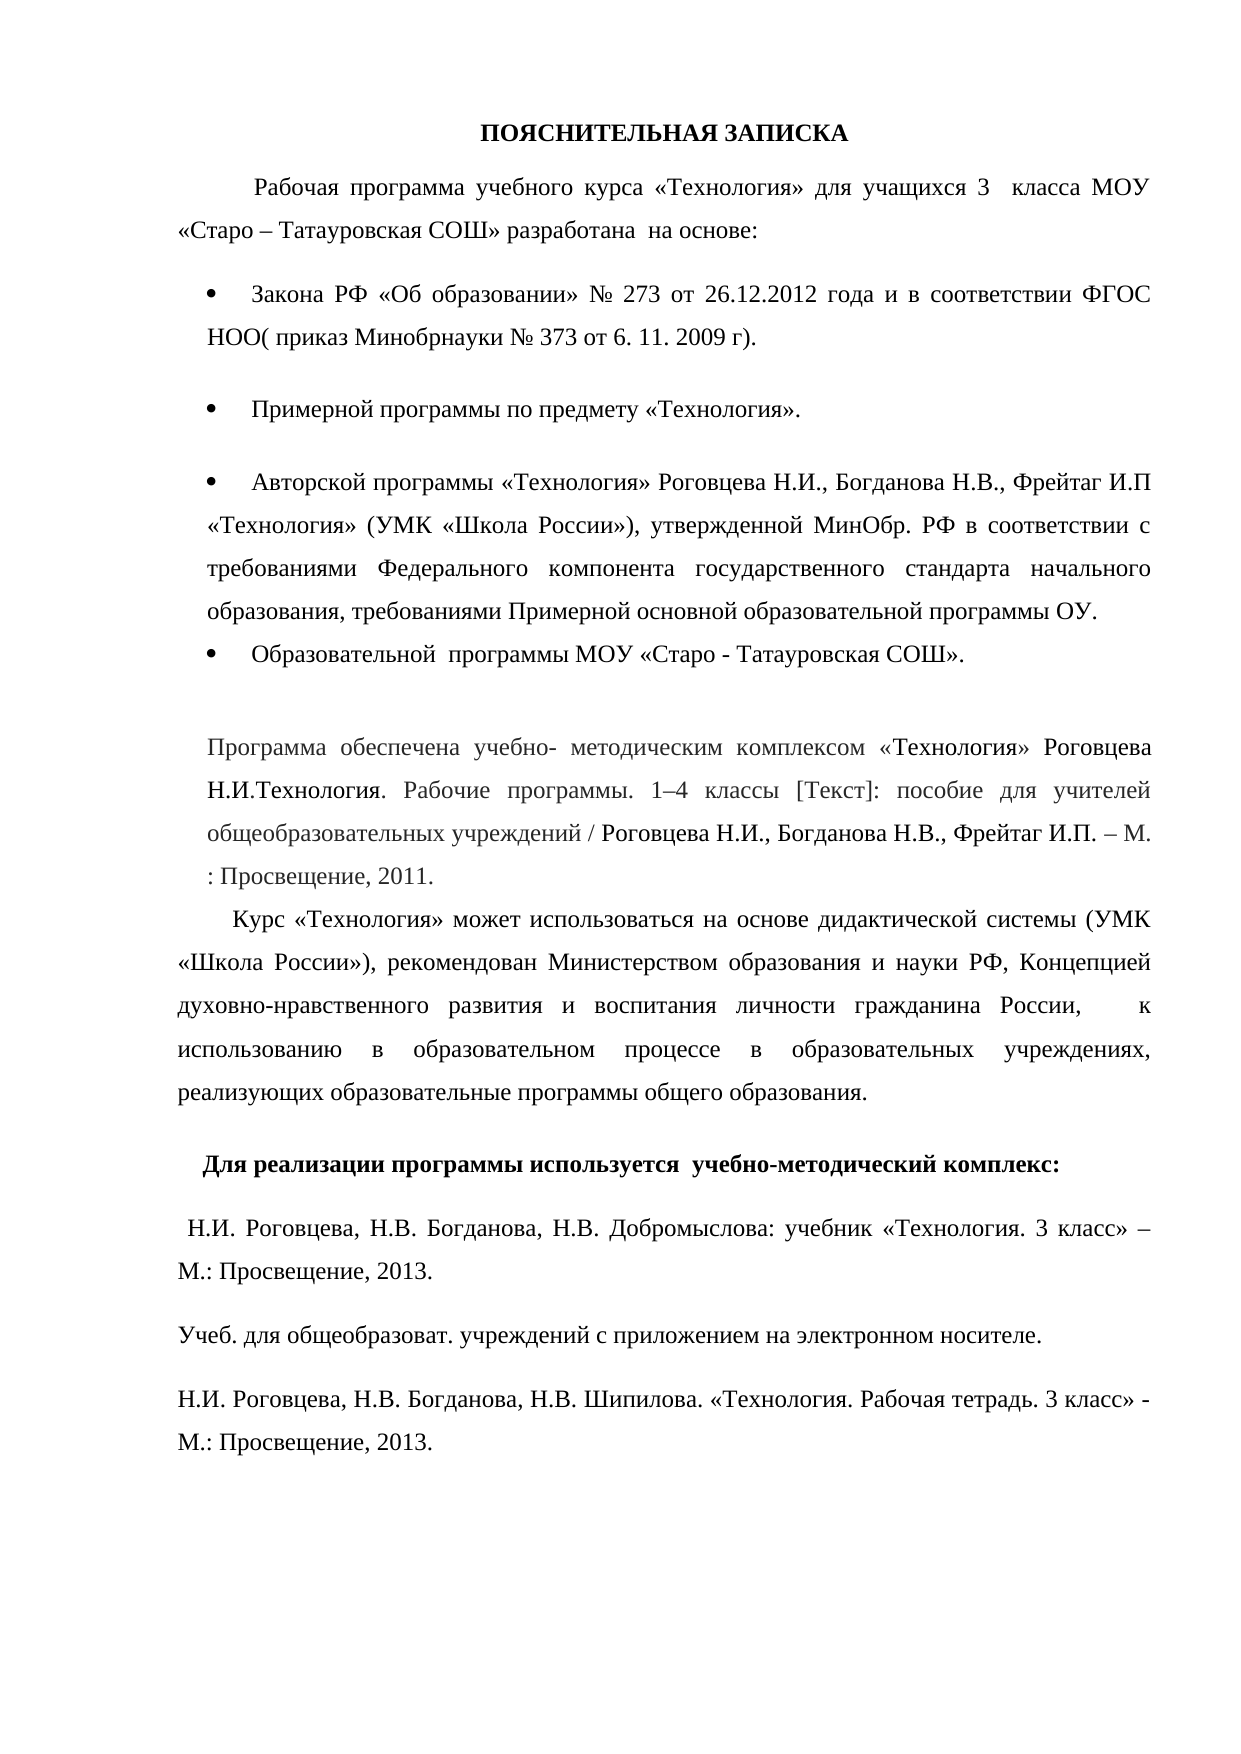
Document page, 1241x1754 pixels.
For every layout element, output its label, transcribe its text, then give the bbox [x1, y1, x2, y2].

list Примерной программы по предмету «Технология». [207, 394, 1152, 423]
text Н.И. Роговцева, Н.В. Богданова, Н.В. Добромыслова: учебник «Технология. 3 класс» – М.: Просвещение, 2013. [177, 1213, 1152, 1285]
text Рабочая программа учебного курса «Технология» для учащихся 3 класса МОУ «Старо – Татауровская СОШ» разработана на основе: [177, 172, 1152, 244]
list Закона РФ «Об образовании» № 273 от 26.12.2012 года и в соответствии ФГОС НОО( приказ Минобрнауки № 373 от 6. 11. 2009 г). [207, 279, 1152, 351]
text Программа обеспечена учебно- методическим комплексом «Технология» Роговцева Н.И.Технология. Рабочие программы. 1–4 классы [Текст]: пособие для учителей общеобразовательных учреждений / Роговцева Н.И., Богданова Н.В., Фрейтаг И.П. – М. : Просвещение, 2011. [207, 732, 1152, 890]
text Курс «Технология» может использоваться на основе дидактической системы (УМК «Школа России»), рекомендован Министерством образования и науки РФ, Концепцией духовно-нравственного развития и воспитания личности гражданина России, к использованию в образовательном процессе в образовательных учреждениях, реализующих образовательные программы общего образования. [177, 904, 1152, 1106]
text Для реализации программы используется учебно-методический комплекс: [177, 1149, 1152, 1178]
list Авторской программы «Технология» Роговцева Н.И., Богданова Н.В., Фрейтаг И.П «Технология» (УМК «Школа России»), утвержденной МинОбр. РФ в соответствии с требованиями Федерального компонента государственного стандарта начального образования, требованиями Примерной основной образовательной программы ОУ. [207, 467, 1152, 625]
text Учеб. для общеобразоват. учреждений с приложением на электронном носителе. [177, 1320, 1152, 1349]
text ПОЯСНИТЕЛЬНАЯ ЗАПИСКА [177, 118, 1152, 147]
text Н.И. Роговцева, Н.В. Богданова, Н.В. Шипилова. «Технология. Рабочая тетрадь. 3 класс» - М.: Просвещение, 2013. [177, 1384, 1152, 1456]
list Образовательной программы МОУ «Старо - Татауровская СОШ». [207, 639, 1152, 668]
